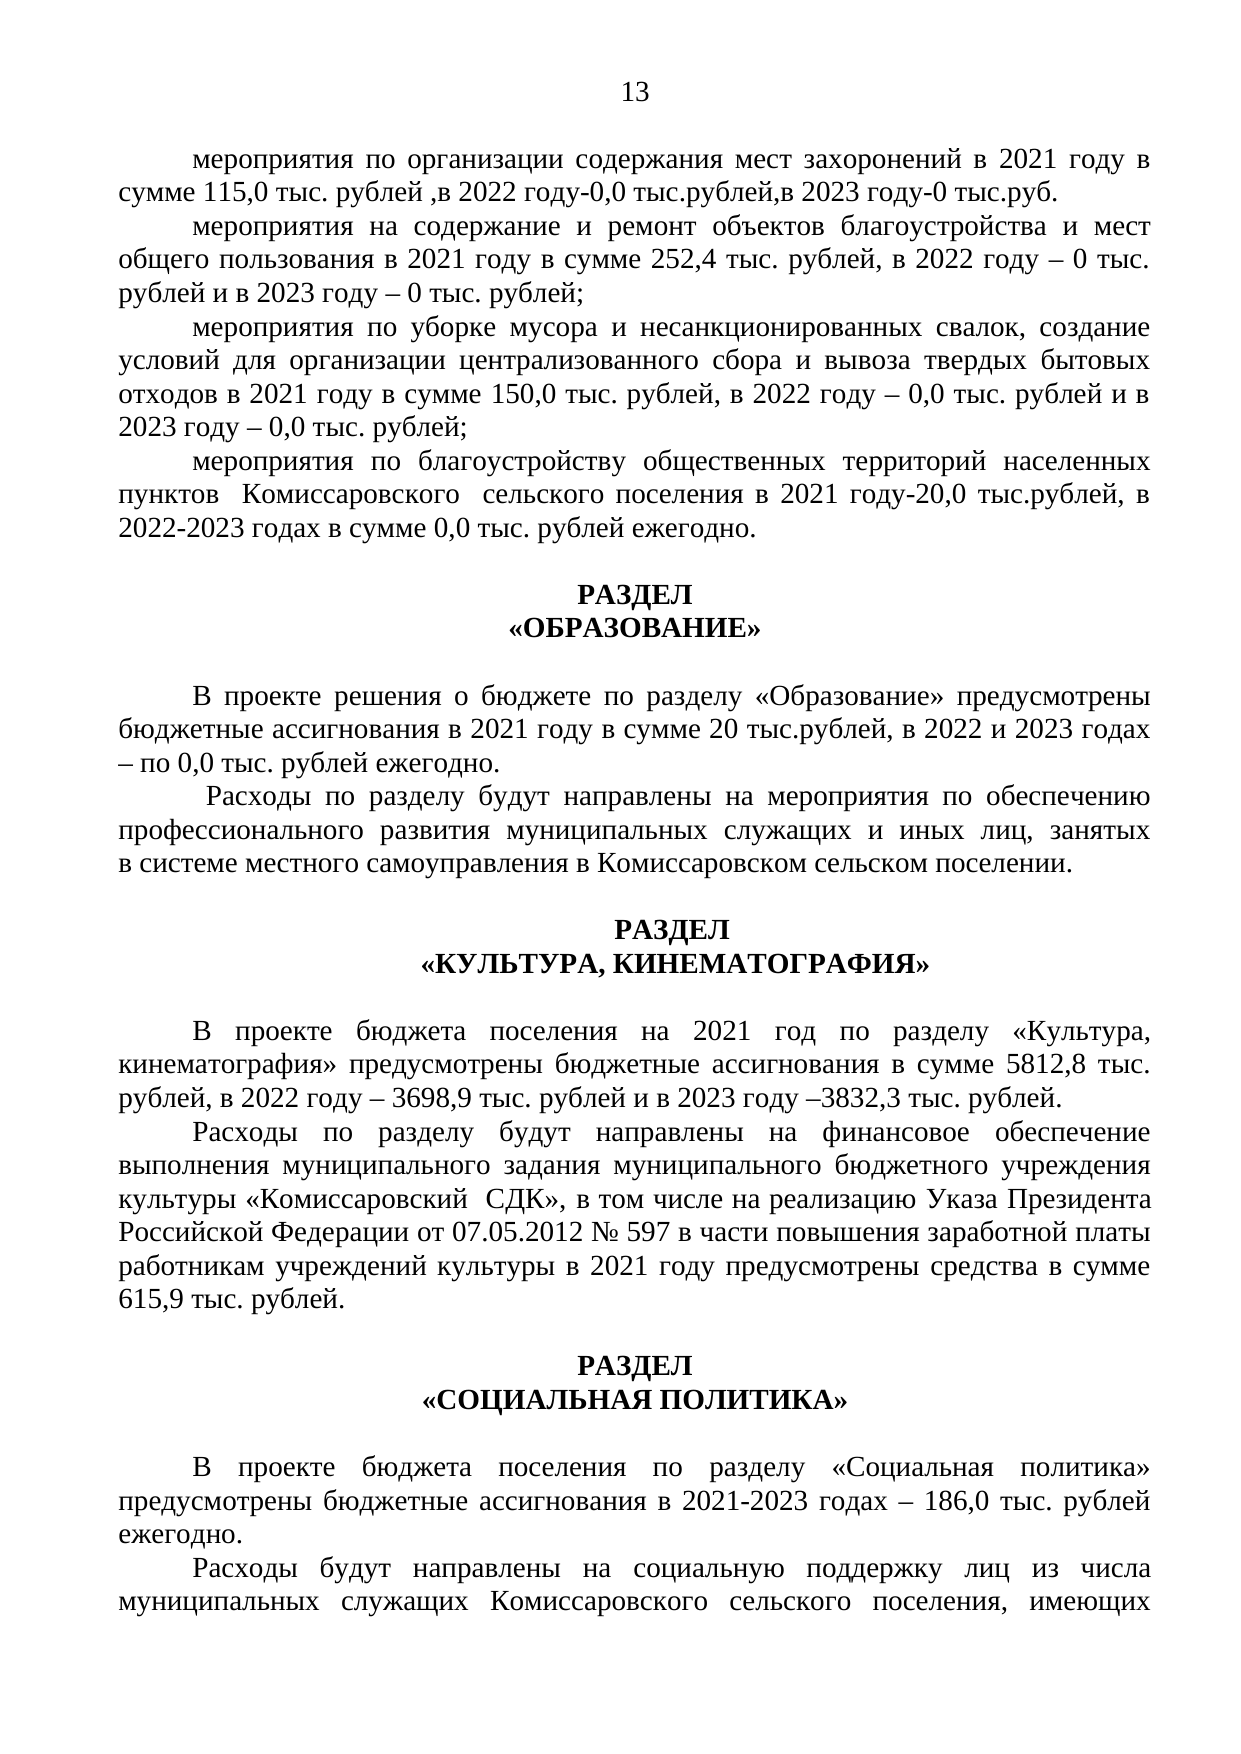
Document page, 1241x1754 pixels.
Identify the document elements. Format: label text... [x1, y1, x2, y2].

text Расходы по разделу будут направлены на мероприятия по обеспечению профессионального развития муниципальных служащих и иных лиц, занятых в системе местного самоуправления в Комиссаровском сельском поселении. [118, 778, 1152, 879]
title РАЗДЕЛ [118, 577, 1152, 611]
text В проекте бюджета поселения на 2021 год по разделу «Культура, кинематография» предусмотрены бюджетные ассигнования в сумме 5812,8 тыс. рублей, в 2022 году – 3698,9 тыс. рублей и в 2023 году –3832,3 тыс. рублей. [118, 1013, 1152, 1114]
text мероприятия по организации содержания мест захоронений в 2021 году в сумме 115,0 тыс. рублей ,в 2022 году-0,0 тыс.рублей,в 2023 году-0 тыс.руб. [118, 141, 1152, 208]
title «СОЦИАЛЬНАЯ ПОЛИТИКА» [118, 1382, 1152, 1416]
text мероприятия по уборке мусора и несанкционированных свалок, создание условий для организации централизованного сбора и вывоза твердых бытовых отходов в 2021 году в сумме 150,0 тыс. рублей, в 2022 году – 0,0 тыс. рублей и в 2023 году – 0,0 тыс. рублей; [118, 309, 1152, 443]
text мероприятия по благоустройству общественных территорий населенных пунктов Комиссаровского сельского поселения в 2021 году-20,0 тыс.рублей, в 2022-2023 годах в сумме 0,0 тыс. рублей ежегодно. [118, 443, 1152, 543]
text «КУЛЬТУРА, КИНЕМАТОГРАФИЯ» [118, 946, 1152, 979]
title РАЗДЕЛ [118, 1348, 1152, 1382]
text Расходы по разделу будут направлены на финансовое обеспечение выполнения муниципального задания муниципального бюджетного учреждения культуры «Комиссаровский СДК», в том числе на реализацию Указа Президента Российской Федерации от 07.05.2012 № 597 в части повышения заработной платы работникам учреждений культуры в 2021 году предусмотрены средства в сумме 615,9 тыс. рублей. [118, 1114, 1152, 1315]
title «ОБРАЗОВАНИЕ» [118, 611, 1152, 644]
text В проекте бюджета поселения по разделу «Социальная политика» предусмотрены бюджетные ассигнования в 2021-2023 годах – 186,0 тыс. рублей ежегодно. [118, 1449, 1152, 1550]
text РАЗДЕЛ [118, 912, 1152, 946]
text В проекте решения о бюджете по разделу «Образование» предусмотрены бюджетные ассигнования в 2021 году в сумме 20 тыс.рублей, в 2022 и 2023 годах – по 0,0 тыс. рублей ежегодно. [118, 678, 1152, 778]
text мероприятия на содержание и ремонт объектов благоустройства и мест общего пользования в 2021 году в сумме 252,4 тыс. рублей, в 2022 году – 0 тыс. рублей и в 2023 году – 0 тыс. рублей; [118, 208, 1152, 309]
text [118, 1550, 1152, 1617]
